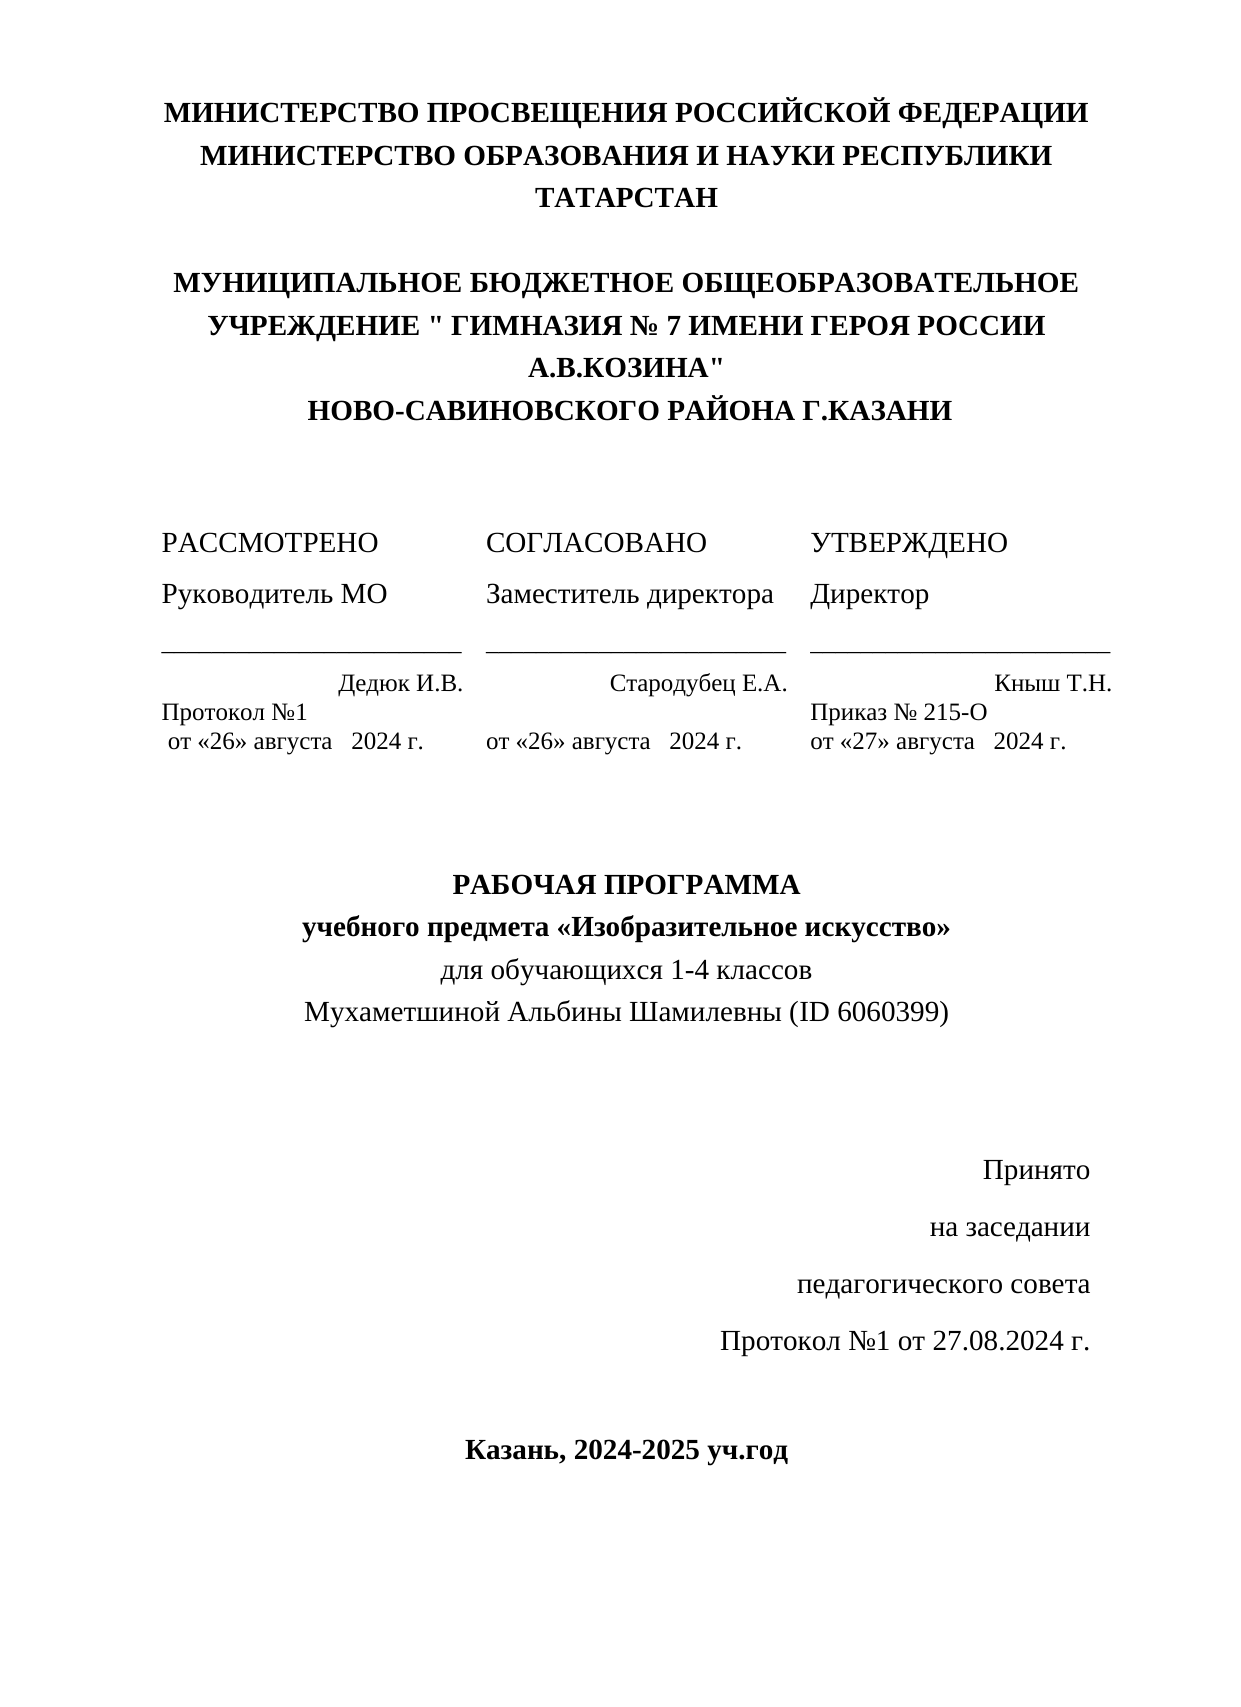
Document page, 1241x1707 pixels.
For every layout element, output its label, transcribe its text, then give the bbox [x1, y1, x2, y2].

text Мухаметшиной Альбины Шамилевны (ID 6060399) [162, 988, 1090, 1030]
text РАБОЧАЯ ПРОГРАММА [162, 860, 1090, 903]
text Протокол №1 от 27.08.2024 г. [162, 1323, 1090, 1356]
text на заседании [162, 1209, 1090, 1242]
text МУНИЦИПАЛЬНОЕ БЮДЖЕТНОЕ ОБЩЕОБРАЗОВАТЕЛЬНОЕ УЧРЕЖДЕНИЕ " ГИМНАЗИЯ № 7 ИМЕНИ ГЕРОЯ РОССИИ А.В.КОЗИНА" НОВО-САВИНОВСКОГО РАЙОНА Г.КАЗАНИ [162, 259, 1090, 429]
text для обучающихся 1-4 классов [162, 945, 1090, 988]
text МИНИСТЕРСТВО ПРОСВЕЩЕНИЯ РОССИЙСКОЙ ФЕДЕРАЦИИ [162, 89, 1090, 131]
table_header УТВЕРЖДЕНО Директор ________________________ Кныш Т.Н. Приказ № 215-О от «27» августа 2024 г. [799, 525, 1123, 796]
text Принято [162, 1152, 1090, 1185]
text учебного предмета «Изобразительное искусство» [162, 903, 1090, 945]
text МИНИСТЕРСТВО ОБРАЗОВАНИЯ И НАУКИ РЕСПУБЛИКИ ТАТАРСТАН [162, 131, 1090, 259]
text педагогического совета [162, 1266, 1090, 1299]
table_header РАССМОТРЕНО Руководитель МО ________________________ Дедюк И.В. Протокол №1 от «26» августа 2024 г. [150, 525, 474, 796]
text Казань, 2024-2025 уч.год [162, 1432, 1090, 1466]
table_header СОГЛАСОВАНО Заместитель директора ________________________ Стародубец Е.А. от «26» августа 2024 г. [475, 525, 799, 796]
